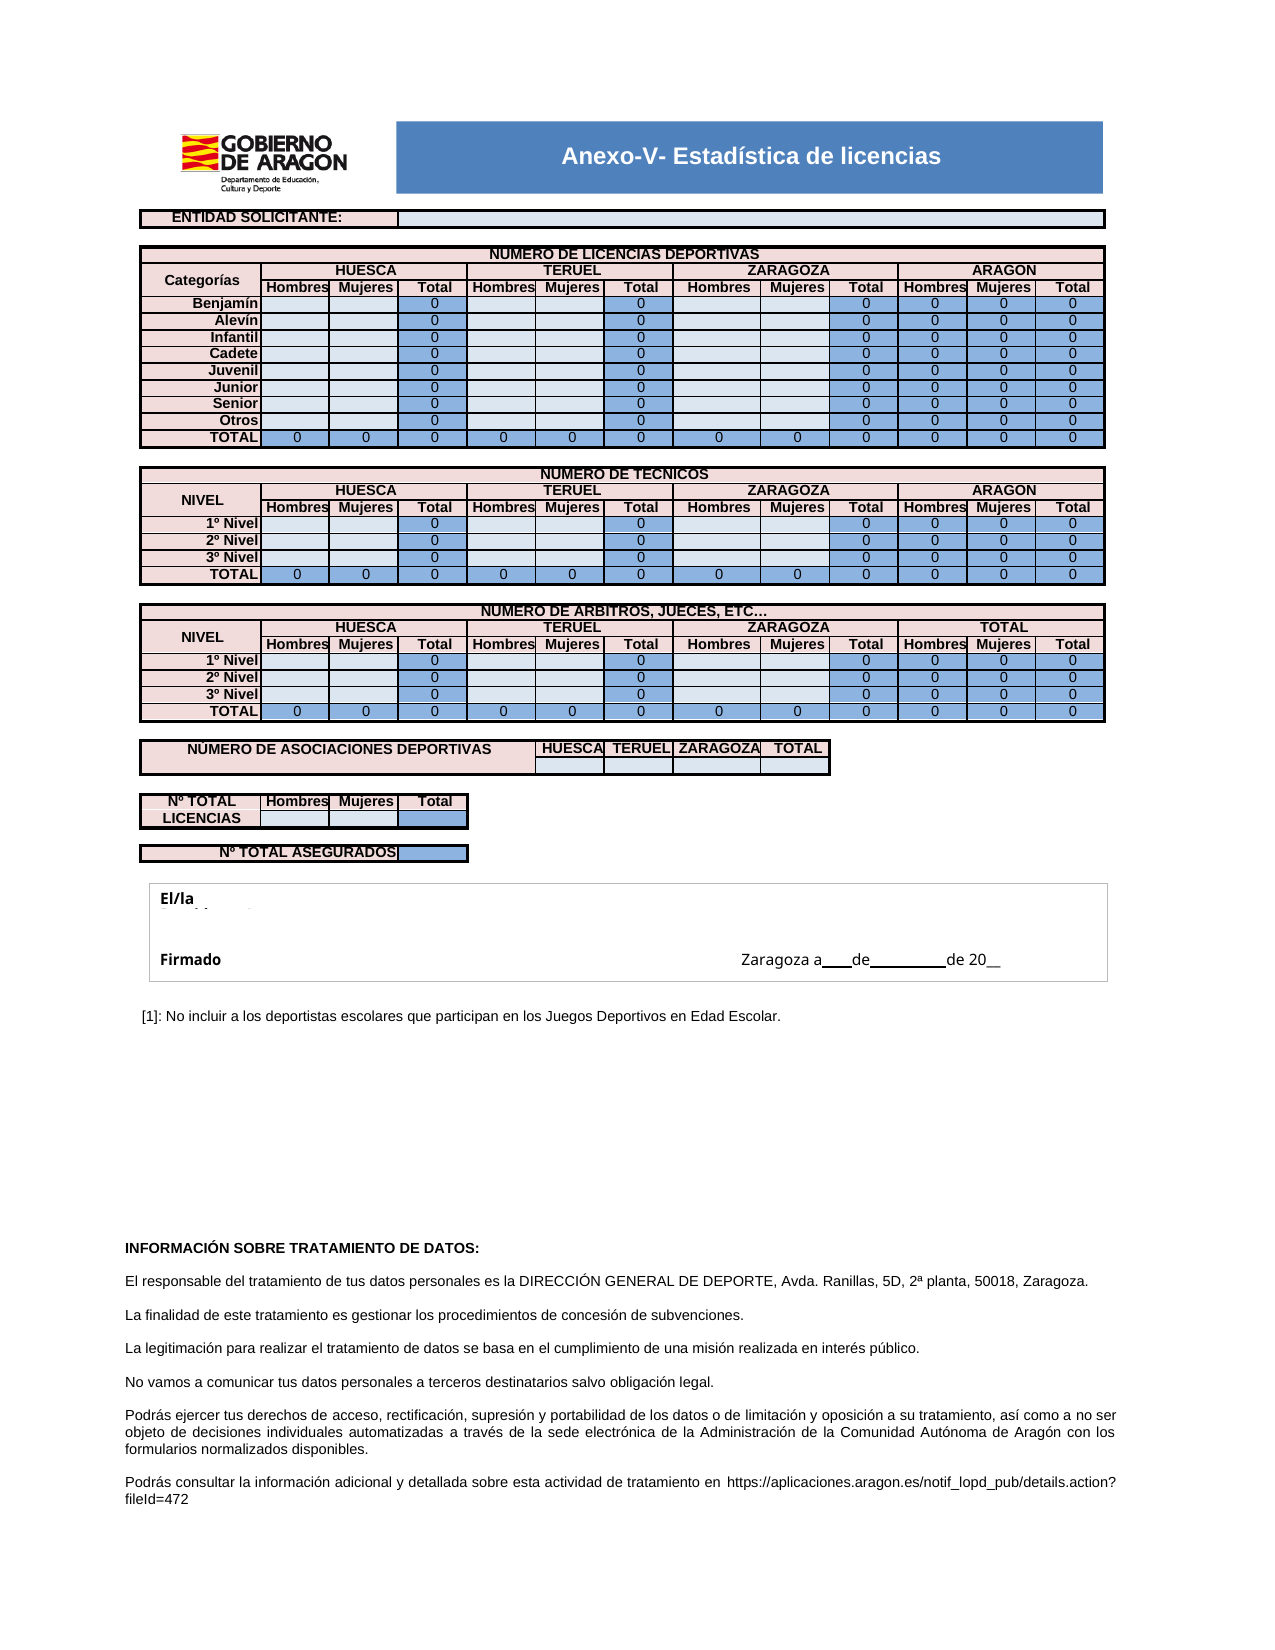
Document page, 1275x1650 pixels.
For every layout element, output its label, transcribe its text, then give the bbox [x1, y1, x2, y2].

table_cell 0 [605, 551, 672, 566]
table_cell [761, 381, 829, 396]
table_cell [761, 347, 829, 362]
table_cell [468, 347, 535, 362]
table_cell [674, 381, 760, 396]
table_cell 0 [968, 534, 1035, 549]
table_cell [468, 331, 535, 346]
table_cell [674, 397, 760, 412]
table_cell 0 [399, 654, 466, 669]
table_cell 0 [968, 687, 1035, 702]
table_cell [674, 297, 760, 312]
table_cell 0 [830, 364, 897, 379]
table_cell Total [1036, 501, 1103, 516]
table_cell 0 [536, 431, 603, 446]
table_cell [536, 414, 603, 429]
table_cell [536, 314, 603, 329]
table_cell 0 [399, 364, 466, 379]
table_cell [330, 347, 397, 362]
table_cell [142, 756, 535, 773]
table_cell [262, 397, 328, 412]
table_cell 0 [968, 414, 1035, 429]
table_cell ZARAGOZA [674, 484, 897, 499]
table_cell [330, 414, 397, 429]
table_header HUESCA [536, 742, 603, 756]
table_cell 0 [399, 567, 466, 583]
table_cell [330, 654, 397, 669]
table_cell Hombres [468, 501, 535, 516]
table_cell 0 [968, 671, 1035, 686]
table_cell 0 [899, 414, 966, 429]
table_cell 0 [899, 567, 966, 583]
table_cell 0 [830, 671, 897, 686]
table_cell [674, 551, 760, 566]
table_cell 0 [899, 347, 966, 362]
table_header ENTIDAD SOLICITANTE: [142, 212, 397, 226]
table_cell 0 [1036, 347, 1103, 362]
table_cell 0 [605, 381, 672, 396]
table_cell 0 [605, 517, 672, 532]
table_cell [330, 534, 397, 549]
table_cell 0 [968, 567, 1035, 583]
table_cell Hombres [262, 281, 328, 296]
table_cell Total [605, 501, 672, 516]
table_cell 0 [262, 431, 328, 446]
table_cell 0 [262, 704, 328, 719]
table_cell TOTAL [142, 567, 260, 583]
table_cell 0 [1036, 567, 1103, 583]
table_cell [330, 517, 397, 532]
table_cell [262, 331, 328, 346]
table_cell 0 [830, 517, 897, 532]
table_cell 0 [1036, 517, 1103, 532]
table_cell 0 [399, 297, 466, 312]
table_cell 0 [899, 431, 966, 446]
table_cell 0 [899, 297, 966, 312]
table_cell [536, 758, 603, 773]
table_cell [330, 331, 397, 346]
table_cell 0 [968, 314, 1035, 329]
table_cell 0 [830, 414, 897, 429]
table_cell 0 [674, 704, 760, 719]
table_cell 0 [674, 431, 760, 446]
table_cell 0 [830, 534, 897, 549]
table_cell 0 [968, 331, 1035, 346]
table_cell TOTAL [142, 704, 260, 719]
table_header Nº TOTAL [142, 796, 260, 809]
table_cell ZARAGOZA [674, 621, 897, 636]
table_cell 0 [830, 551, 897, 566]
table_cell 0 [830, 347, 897, 362]
table_cell Hombres [262, 637, 328, 652]
table_cell 0 [1036, 551, 1103, 566]
table_cell 0 [1036, 297, 1103, 312]
table_cell [262, 671, 328, 686]
table_cell Categorías [142, 264, 260, 296]
table_header Total [399, 796, 466, 809]
table_cell 0 [605, 567, 672, 583]
table_cell [262, 551, 328, 566]
table_cell [468, 364, 535, 379]
table_cell 0 [605, 671, 672, 686]
table_cell 2º Nivel [142, 534, 260, 549]
table_cell 0 [899, 397, 966, 412]
picture [180, 131, 347, 195]
table_cell 0 [830, 431, 897, 446]
table_header TERUEL [605, 742, 672, 756]
table_cell TERUEL [468, 484, 672, 499]
table_cell Total [830, 281, 897, 296]
table_cell Senior [142, 397, 260, 412]
table_cell Benjamín [142, 297, 260, 312]
table_cell LICENCIAS [142, 810, 260, 826]
table_cell [605, 758, 672, 773]
table_cell 0 [899, 687, 966, 702]
table_cell 0 [605, 414, 672, 429]
table_cell 0 [1036, 414, 1103, 429]
table_cell 0 [605, 314, 672, 329]
table_cell [536, 397, 603, 412]
table_cell [262, 314, 328, 329]
table_cell [468, 517, 535, 532]
table_cell 0 [605, 297, 672, 312]
table_cell [330, 671, 397, 686]
table_cell TOTAL [142, 431, 260, 446]
table_header NÚMERO DE TECNICOS [142, 469, 1103, 482]
table_cell HUESCA [262, 264, 466, 279]
table_cell 0 [1036, 397, 1103, 412]
table_cell [536, 687, 603, 702]
table_cell 0 [968, 381, 1035, 396]
table_header Mujeres [330, 796, 397, 809]
table_cell Hombres [674, 281, 760, 296]
table_cell Hombres [674, 637, 760, 652]
table_cell [761, 331, 829, 346]
table_cell [468, 654, 535, 669]
text [1]: No incluir a los deportistas escolares que participan en los Juegos Deportivos en Edad Escolar. [142, 1008, 1117, 1024]
table_cell Mujeres [968, 281, 1035, 296]
table_cell Hombres [468, 637, 535, 652]
table_cell 0 [399, 431, 466, 446]
table_cell Junior [142, 381, 260, 396]
table_cell Mujeres [330, 501, 397, 516]
table_cell [261, 811, 328, 826]
table_cell 0 [830, 567, 897, 583]
table_header NÚMERO DE ASOCIACIONES DEPORTIVAS [142, 742, 535, 756]
table_cell 0 [830, 381, 897, 396]
table_cell [468, 397, 535, 412]
table_cell 0 [1036, 654, 1103, 669]
table_cell [674, 364, 760, 379]
table_cell 0 [968, 517, 1035, 532]
table_cell TERUEL [468, 264, 672, 279]
table_cell 0 [830, 704, 897, 719]
table_cell [761, 314, 829, 329]
table_cell 0 [899, 671, 966, 686]
table_cell 0 [399, 314, 466, 329]
table_cell 1º Nivel [142, 517, 260, 532]
table_cell 3º Nivel [142, 687, 260, 702]
table_cell [536, 654, 603, 669]
table_cell Juvenil [142, 364, 260, 379]
table_cell [330, 687, 397, 702]
table_cell 0 [399, 517, 466, 532]
table_cell 0 [1036, 314, 1103, 329]
table_cell 0 [1036, 671, 1103, 686]
table_header TOTAL [761, 742, 828, 756]
table_cell 0 [605, 364, 672, 379]
table_cell [468, 551, 535, 566]
table_cell Mujeres [330, 281, 397, 296]
table_cell 0 [399, 704, 466, 719]
table_cell 0 [1036, 331, 1103, 346]
table_cell [330, 314, 397, 329]
table_cell 0 [330, 567, 397, 583]
table_cell [674, 331, 760, 346]
table_cell [536, 297, 603, 312]
table_header ZARAGOZA [674, 742, 760, 756]
table_cell [330, 551, 397, 566]
table_cell Total [1036, 281, 1103, 296]
text Podrás consultar la información adicional y detallada sobre esta actividad de tratamiento en https://aplicaciones.aragon.es/notif_lopd_pub/details.action?fileId=472 [125, 1474, 1117, 1508]
table_cell 0 [968, 297, 1035, 312]
table_cell 0 [468, 567, 535, 583]
table_cell Mujeres [536, 501, 603, 516]
table_cell 0 [830, 687, 897, 702]
table_cell [761, 364, 829, 379]
table_cell Total [1036, 637, 1103, 652]
table_cell Mujeres [761, 281, 829, 296]
text La finalidad de este tratamiento es gestionar los procedimientos de concesión de subvenciones. [125, 1306, 1117, 1323]
table_cell Total [605, 637, 672, 652]
table_cell 0 [899, 331, 966, 346]
table_cell 0 [899, 654, 966, 669]
table_cell 0 [899, 364, 966, 379]
table_cell 2º Nivel [142, 671, 260, 686]
table_cell 0 [899, 517, 966, 532]
table_header Nº TOTAL ASEGURADOS [142, 847, 397, 860]
table_cell 0 [674, 567, 760, 583]
table_cell 0 [899, 314, 966, 329]
table_cell [468, 297, 535, 312]
table_cell [674, 687, 760, 702]
table_header Hombres [261, 796, 328, 809]
table_cell [761, 297, 829, 312]
table_cell 0 [605, 347, 672, 362]
table_cell [761, 551, 829, 566]
table_cell 0 [1036, 381, 1103, 396]
table_cell Alevín [142, 314, 260, 329]
table_cell Mujeres [330, 637, 397, 652]
text El responsable del tratamiento de tus datos personales es la DIRECCIÓN GENERAL DE DEPORTE, Avda. Ranillas, 5D, 2ª planta, 50018, Zaragoza. [125, 1273, 1117, 1290]
table_cell [674, 314, 760, 329]
table_cell 0 [761, 704, 829, 719]
table_cell [761, 534, 829, 549]
table_cell 0 [830, 397, 897, 412]
table_cell 0 [262, 567, 328, 583]
table_cell [761, 671, 829, 686]
table_cell 0 [468, 704, 535, 719]
table_cell 0 [399, 671, 466, 686]
table_cell Total [830, 637, 897, 652]
table_cell 0 [1036, 704, 1103, 719]
table_cell 0 [399, 414, 466, 429]
table_cell 0 [536, 704, 603, 719]
table_cell 0 [899, 551, 966, 566]
table_cell [262, 687, 328, 702]
table_cell [536, 381, 603, 396]
table_cell 0 [399, 534, 466, 549]
table_cell ARAGON [899, 484, 1103, 499]
table_cell TERUEL [468, 621, 672, 636]
table_cell 0 [968, 431, 1035, 446]
table_cell [262, 414, 328, 429]
text No vamos a comunicar tus datos personales a terceros destinatarios salvo obligación legal. [125, 1373, 1117, 1390]
table_cell 0 [605, 704, 672, 719]
table_cell [536, 671, 603, 686]
table_cell Total [605, 281, 672, 296]
table_cell Cadete [142, 347, 260, 362]
table_cell 0 [330, 431, 397, 446]
table_cell [262, 654, 328, 669]
table_cell [761, 414, 829, 429]
table_cell 0 [968, 654, 1035, 669]
table_cell [330, 811, 397, 826]
table_cell [330, 364, 397, 379]
table_cell 0 [399, 331, 466, 346]
table_cell [330, 397, 397, 412]
table_cell 0 [605, 397, 672, 412]
table_cell 0 [605, 431, 672, 446]
table_cell [761, 654, 829, 669]
table_cell Hombres [899, 281, 966, 296]
table_cell 0 [399, 347, 466, 362]
table_cell 3º Nivel [142, 551, 260, 566]
table_cell 0 [605, 654, 672, 669]
table_cell 0 [830, 297, 897, 312]
table_cell 0 [1036, 364, 1103, 379]
table_cell [468, 381, 535, 396]
table_cell 0 [968, 397, 1035, 412]
table_cell 0 [830, 331, 897, 346]
table_cell 0 [468, 431, 535, 446]
table_cell ZARAGOZA [674, 264, 897, 279]
table_cell 1º Nivel [142, 654, 260, 669]
table_cell [262, 364, 328, 379]
table_cell Hombres [262, 501, 328, 516]
table_cell [761, 397, 829, 412]
table_cell [674, 758, 760, 773]
table_cell Mujeres [968, 501, 1035, 516]
table_cell [330, 297, 397, 312]
table_header [399, 847, 466, 860]
table_cell [330, 381, 397, 396]
table_cell [761, 517, 829, 532]
table_cell Total [399, 281, 466, 296]
table_cell [536, 364, 603, 379]
table_cell 0 [605, 687, 672, 702]
table_cell [536, 517, 603, 532]
table_cell Mujeres [536, 637, 603, 652]
table_cell 0 [605, 331, 672, 346]
table_cell [399, 811, 466, 826]
table_cell [468, 687, 535, 702]
table_cell [468, 314, 535, 329]
table_cell [674, 517, 760, 532]
table_cell 0 [899, 704, 966, 719]
table_cell Mujeres [761, 637, 829, 652]
table_cell Mujeres [761, 501, 829, 516]
table_cell 0 [399, 397, 466, 412]
table_cell 0 [399, 551, 466, 566]
table_cell 0 [761, 567, 829, 583]
table_cell Mujeres [968, 637, 1035, 652]
table_cell [761, 758, 828, 773]
table_cell [674, 534, 760, 549]
table_cell [761, 687, 829, 702]
table_cell 0 [536, 567, 603, 583]
text Podrás ejercer tus derechos de acceso, rectificación, supresión y portabilidad de los datos o de limitación y oposición a su tratamiento, así como a no ser objeto de decisiones individuales automatizadas a través de la sede electrónica de la Administración de la Comunidad Autónoma de Aragón con los formularios normalizados disponibles. [125, 1407, 1117, 1457]
table_cell [262, 297, 328, 312]
text INFORMACIÓN SOBRE TRATAMIENTO DE DATOS: [125, 1239, 1117, 1256]
table_cell 0 [830, 314, 897, 329]
table_cell 0 [968, 364, 1035, 379]
table_cell 0 [1036, 431, 1103, 446]
table_cell 0 [330, 704, 397, 719]
table_cell [536, 534, 603, 549]
table_cell Otros [142, 414, 260, 429]
table_cell [468, 414, 535, 429]
table_cell ARAGON [899, 264, 1103, 279]
table_cell [536, 347, 603, 362]
table_cell [262, 347, 328, 362]
table_cell 0 [830, 654, 897, 669]
table_cell 0 [968, 551, 1035, 566]
table_cell NIVEL [142, 621, 260, 652]
table_cell [262, 381, 328, 396]
table_cell 0 [968, 347, 1035, 362]
table_cell 0 [1036, 534, 1103, 549]
table_cell Hombres [899, 637, 966, 652]
table_cell [536, 331, 603, 346]
table_cell Hombres [468, 281, 535, 296]
table_cell 0 [761, 431, 829, 446]
table_cell [262, 517, 328, 532]
table_cell Hombres [899, 501, 966, 516]
text La legitimación para realizar el tratamiento de datos se basa en el cumplimiento de una misión realizada en interés público. [125, 1340, 1117, 1357]
table_cell [468, 671, 535, 686]
table_cell 0 [399, 381, 466, 396]
table_cell HUESCA [262, 621, 466, 636]
table_header NÚMERO DE LICENCIAS DEPORTIVAS [142, 249, 1103, 262]
table_cell Total [399, 501, 466, 516]
table_cell 0 [399, 687, 466, 702]
table_cell TOTAL [899, 621, 1103, 636]
table_cell [674, 671, 760, 686]
table_header [399, 212, 1103, 226]
table_cell 0 [968, 704, 1035, 719]
table_cell [262, 534, 328, 549]
table_cell HUESCA [262, 484, 466, 499]
table_cell [674, 347, 760, 362]
table_cell 0 [1036, 687, 1103, 702]
table_cell Total [830, 501, 897, 516]
table_cell [468, 534, 535, 549]
table_header NÚMERO DE ÁRBITROS, JUECES, ETC… [142, 606, 1103, 619]
table_cell 0 [899, 534, 966, 549]
table_cell 0 [899, 381, 966, 396]
table_cell Mujeres [536, 281, 603, 296]
table_cell Hombres [674, 501, 760, 516]
table_cell 0 [605, 534, 672, 549]
table_cell NIVEL [142, 484, 260, 516]
table_cell [674, 414, 760, 429]
table_cell Infantil [142, 331, 260, 346]
table_cell [674, 654, 760, 669]
table_cell [536, 551, 603, 566]
table_cell Total [399, 637, 466, 652]
